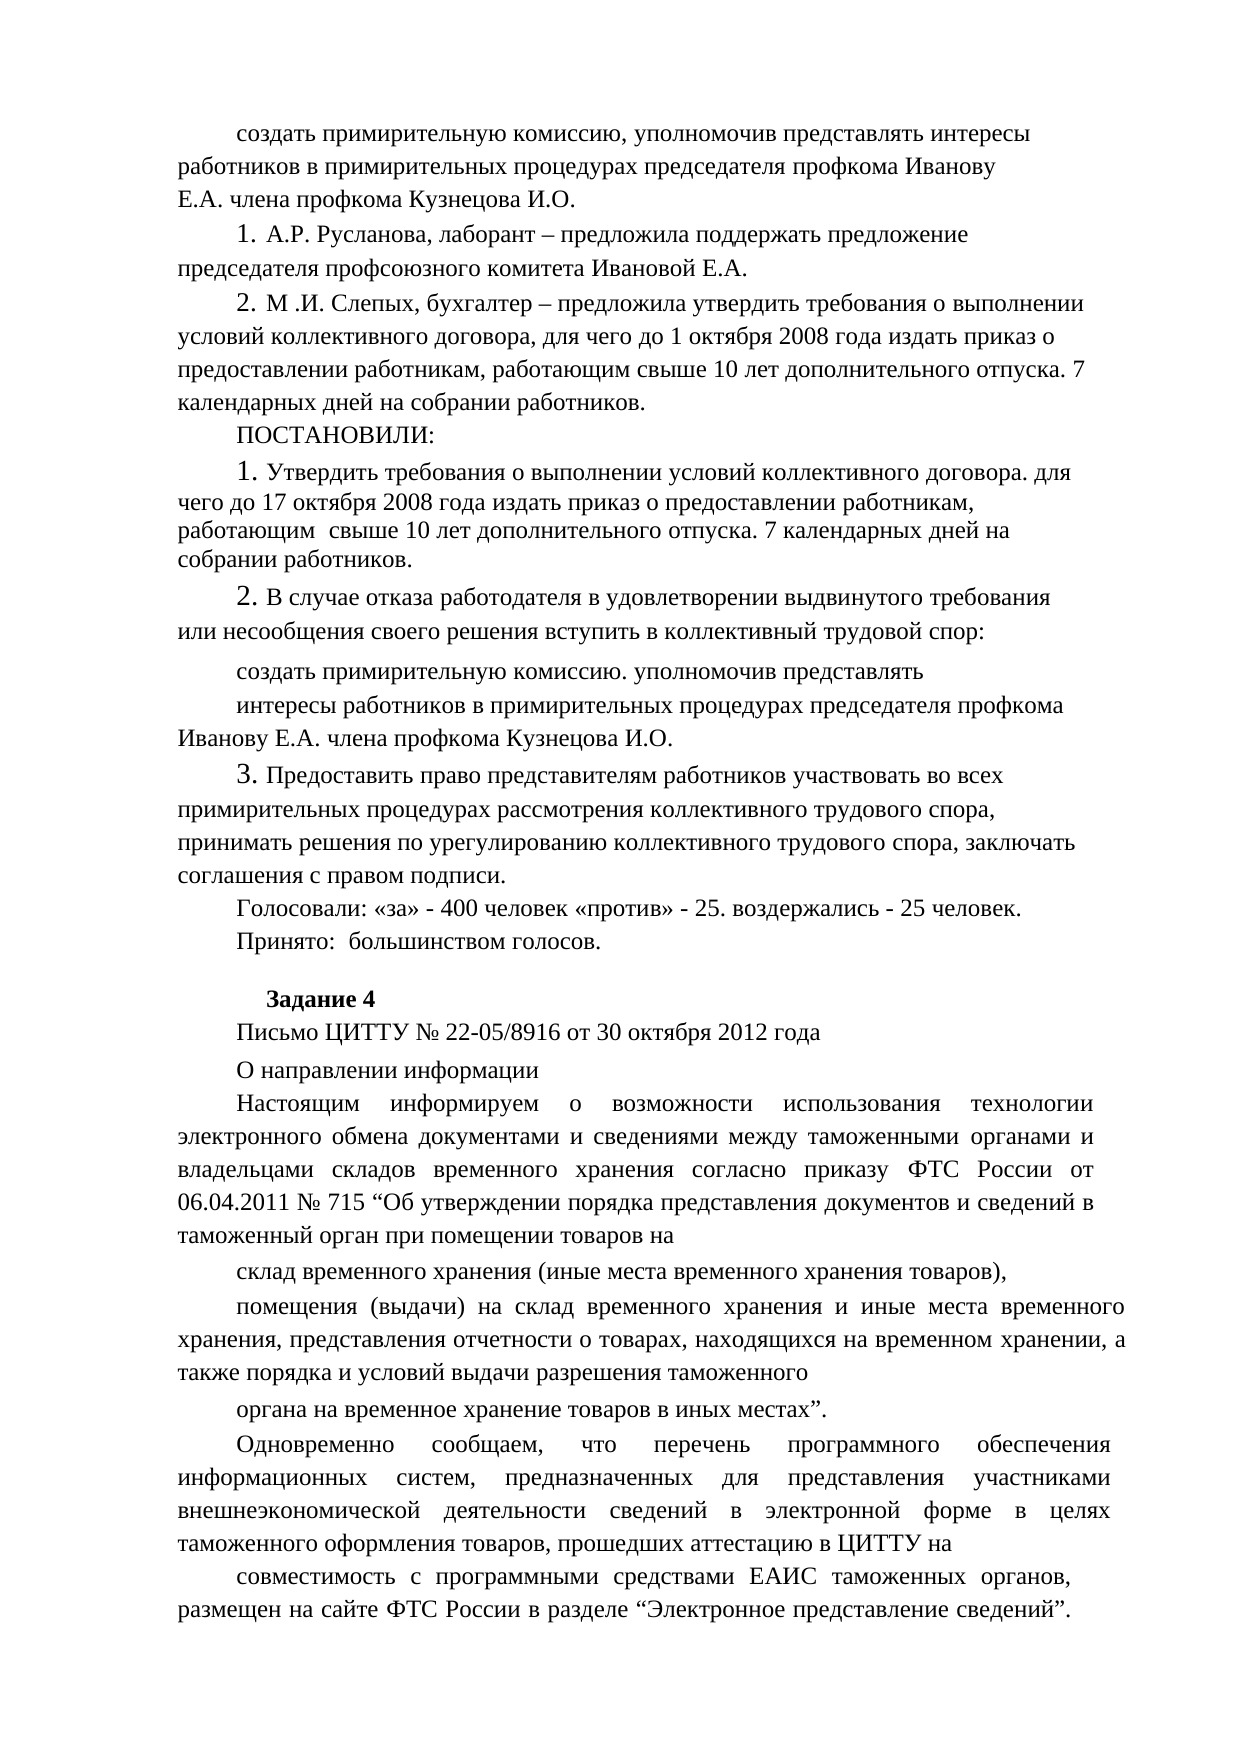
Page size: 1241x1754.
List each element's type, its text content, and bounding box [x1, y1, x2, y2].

list В случае отказа работодателя в удовлетворении выдвинутого требования или несообщения своего решения вступить в коллективный трудовой спор: [177, 578, 1055, 645]
text создать примирительную комиссию. уполномочив представлять [177, 656, 1152, 685]
text Одновременно сообщаем, что перечень программного обеспечения информационных систем, предназначенных для представления участниками внешнеэкономической деятельности сведений в электронной форме в целях таможенного оформления товаров, прошедших аттестацию в ЦИТТУ на [177, 1429, 1111, 1557]
text помещения (выдачи) на склад временного хранения и иные места временного хранения, представления отчетности о товарах, находящихся на временном хранении, а также порядка и условий выдачи разрешения таможенного [177, 1291, 1126, 1386]
text создать примирительную комиссию, уполномочив представлять интересы работников в примирительных процедурах председателя профкома Иванову Е.А. члена профкома Кузнецова И.О. [177, 118, 1036, 213]
list Утвердить требования о выполнении условий коллективного договора. для чего до 17 октября 2008 года издать приказ о предоставлении работникам, работающим свыше 10 лет дополнительного отпуска. 7 календарных дней на собрании работников. [177, 453, 1113, 573]
text Принято: большинством голосов. [177, 926, 1152, 955]
text Задание 4 [266, 984, 1152, 1013]
list А.Р. Русланова, лаборант – предложила поддержать предложение председателя профсоюзного комитета Ивановой Е.А. [177, 217, 1069, 281]
text О направлении информации [177, 1055, 911, 1084]
text Письмо ЦИТТУ № 22-05/8916 от 30 октября 2012 года [177, 1017, 911, 1046]
list Предоставить право представителям работников участвовать во всех примирительных процедурах рассмотрения коллективного трудового спора, принимать решения по урегулированию коллективного трудового спора, заключать соглашения с правом подписи. [177, 756, 1083, 889]
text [177, 1561, 1072, 1623]
text Голосовали: «за» - 400 человек «против» - 25. воздержались - 25 человек. [177, 893, 1122, 922]
list М .И. Слепых, бухгалтер – предложила утвердить требования о выполнении условий коллективного договора, для чего до 1 октября 2008 года издать приказ о предоставлении работникам, работающим свыше 10 лет дополнительного отпуска. 7 календарных дней на собрании работников. [177, 286, 1104, 416]
text органа на временное хранение товаров в иных местах”. [177, 1390, 1152, 1424]
text интересы работников в примирительных процедурах председателя профкома Иванову Е.А. члена профкома Кузнецова И.О. [177, 690, 1152, 752]
text ПОСТАНОВИЛИ: [177, 420, 1152, 449]
text Настоящим информируем о возможности использования технологии электронного обмена документами и сведениями между таможенными органами и владельцами складов временного хранения согласно приказу ФТС России от 06.04.2011 № 715 “Об утверждении порядка представления документов и сведений в таможенный орган при помещении товаров на [177, 1088, 1094, 1249]
text склад временного хранения (иные места временного хранения товаров), [177, 1253, 1152, 1287]
